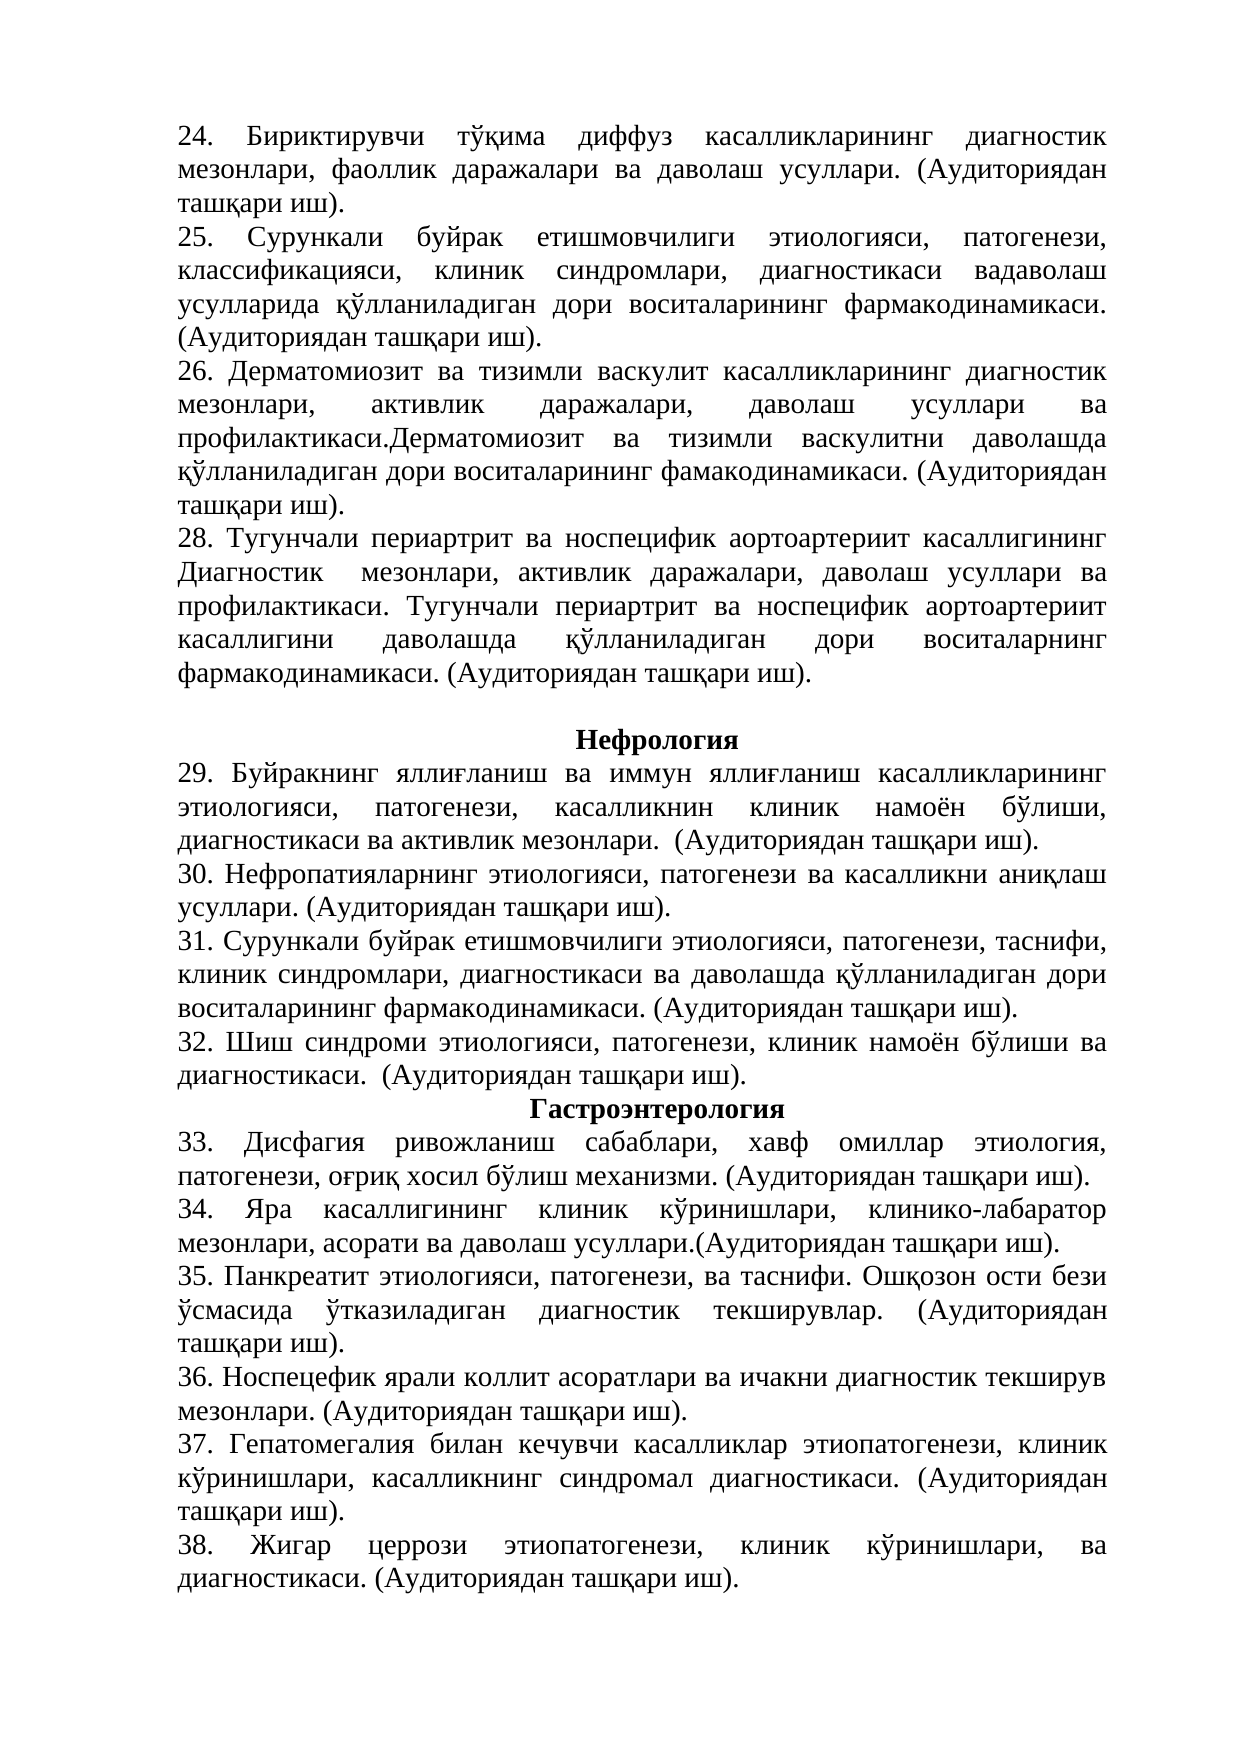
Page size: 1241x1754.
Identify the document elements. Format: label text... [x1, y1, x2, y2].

text 32. Шиш синдроми этиологияси, патогенези, клиник намоён бўлиши ва диагностикаси. (Аудиториядан ташқари иш). [177, 1024, 1107, 1091]
text 28. Тугунчали периартрит ва носпецифик аортоартериит касаллигининг Диагностик мезонлари, активлик даражалари, даволаш усуллари ва профилактикаси. Тугунчали периартрит ва носпецифик аортоартериит касаллигини даволашда қўлланиладиган дори воситаларнинг фармакодинамикаси. (Аудиториядан ташқари иш). [177, 521, 1107, 688]
text Нефрология [207, 722, 1107, 755]
text 31. Сурункали буйрак етишмовчилиги этиологияси, патогенези, таснифи, клиник синдромлари, диагностикаси ва даволашда қўлланиладиган дори воситаларининг фармакодинамикаси. (Аудиториядан ташқари иш). [177, 923, 1107, 1024]
text 33. Дисфагия ривожланиш сабаблари, хавф омиллар этиология, патогенези, оғриқ хосил бўлиш механизми. (Аудиториядан ташқари иш). [177, 1124, 1107, 1191]
text 38. Жигар церрози этиопатогенези, клиник кўринишлари, ва диагностикаси. (Аудиториядан ташқари иш). [177, 1527, 1107, 1594]
text 24. Бириктирувчи тўқима диффуз касалликларининг диагностик мезонлари, фаоллик даражалари ва даволаш усуллари. (Аудиториядан ташқари иш). [177, 118, 1107, 219]
text 35. Панкреатит этиологияси, патогенези, ва таснифи. Ошқозон ости бези ўсмасида ўтказиладиган диагностик текширувлар. (Аудиториядан ташқари иш). [177, 1258, 1107, 1359]
text Гастроэнтерология [207, 1091, 1107, 1124]
text 29. Буйракнинг яллиғланиш ва иммун яллиғланиш касалликларининг этиологияси, патогенези, касалликнин клиник намоён бўлиши, диагностикаси ва активлик мезонлари. (Аудиториядан ташқари иш). [177, 755, 1107, 856]
text 25. Сурункали буйрак етишмовчилиги этиологияси, патогенези, классификацияси, клиник синдромлари, диагностикаси вадаволаш усулларида қўлланиладиган дори воситаларининг фармакодинамикаси. (Аудиториядан ташқари иш). [177, 219, 1107, 353]
text 36. Носпецефик ярали коллит асоратлари ва ичакни диагностик текширув мезонлари. (Аудиториядан ташқари иш). [177, 1359, 1107, 1426]
text 30. Нефропатияларнинг этиологияси, патогенези ва касалликни аниқлаш усуллари. (Аудиториядан ташқари иш). [177, 856, 1107, 923]
text 26. Дерматомиозит ва тизимли васкулит касалликларининг диагностик мезонлари, активлик даражалари, даволаш усуллари ва профилактикаси.Дерматомиозит ва тизимли васкулитни даволашда қўлланиладиган дори воситаларининг фамакодинамикаси. (Аудиториядан ташқари иш). [177, 353, 1107, 521]
text 37. Гепатомегалия билан кечувчи касалликлар этиопатогенези, клиник кўринишлари, касалликнинг синдромал диагностикаси. (Аудиториядан ташқари иш). [177, 1426, 1107, 1527]
text 34. Яра касаллигининг клиник кўринишлари, клинико-лабаратор мезонлари, асорати ва даволаш усуллари.(Аудиториядан ташқари иш). [177, 1191, 1107, 1258]
